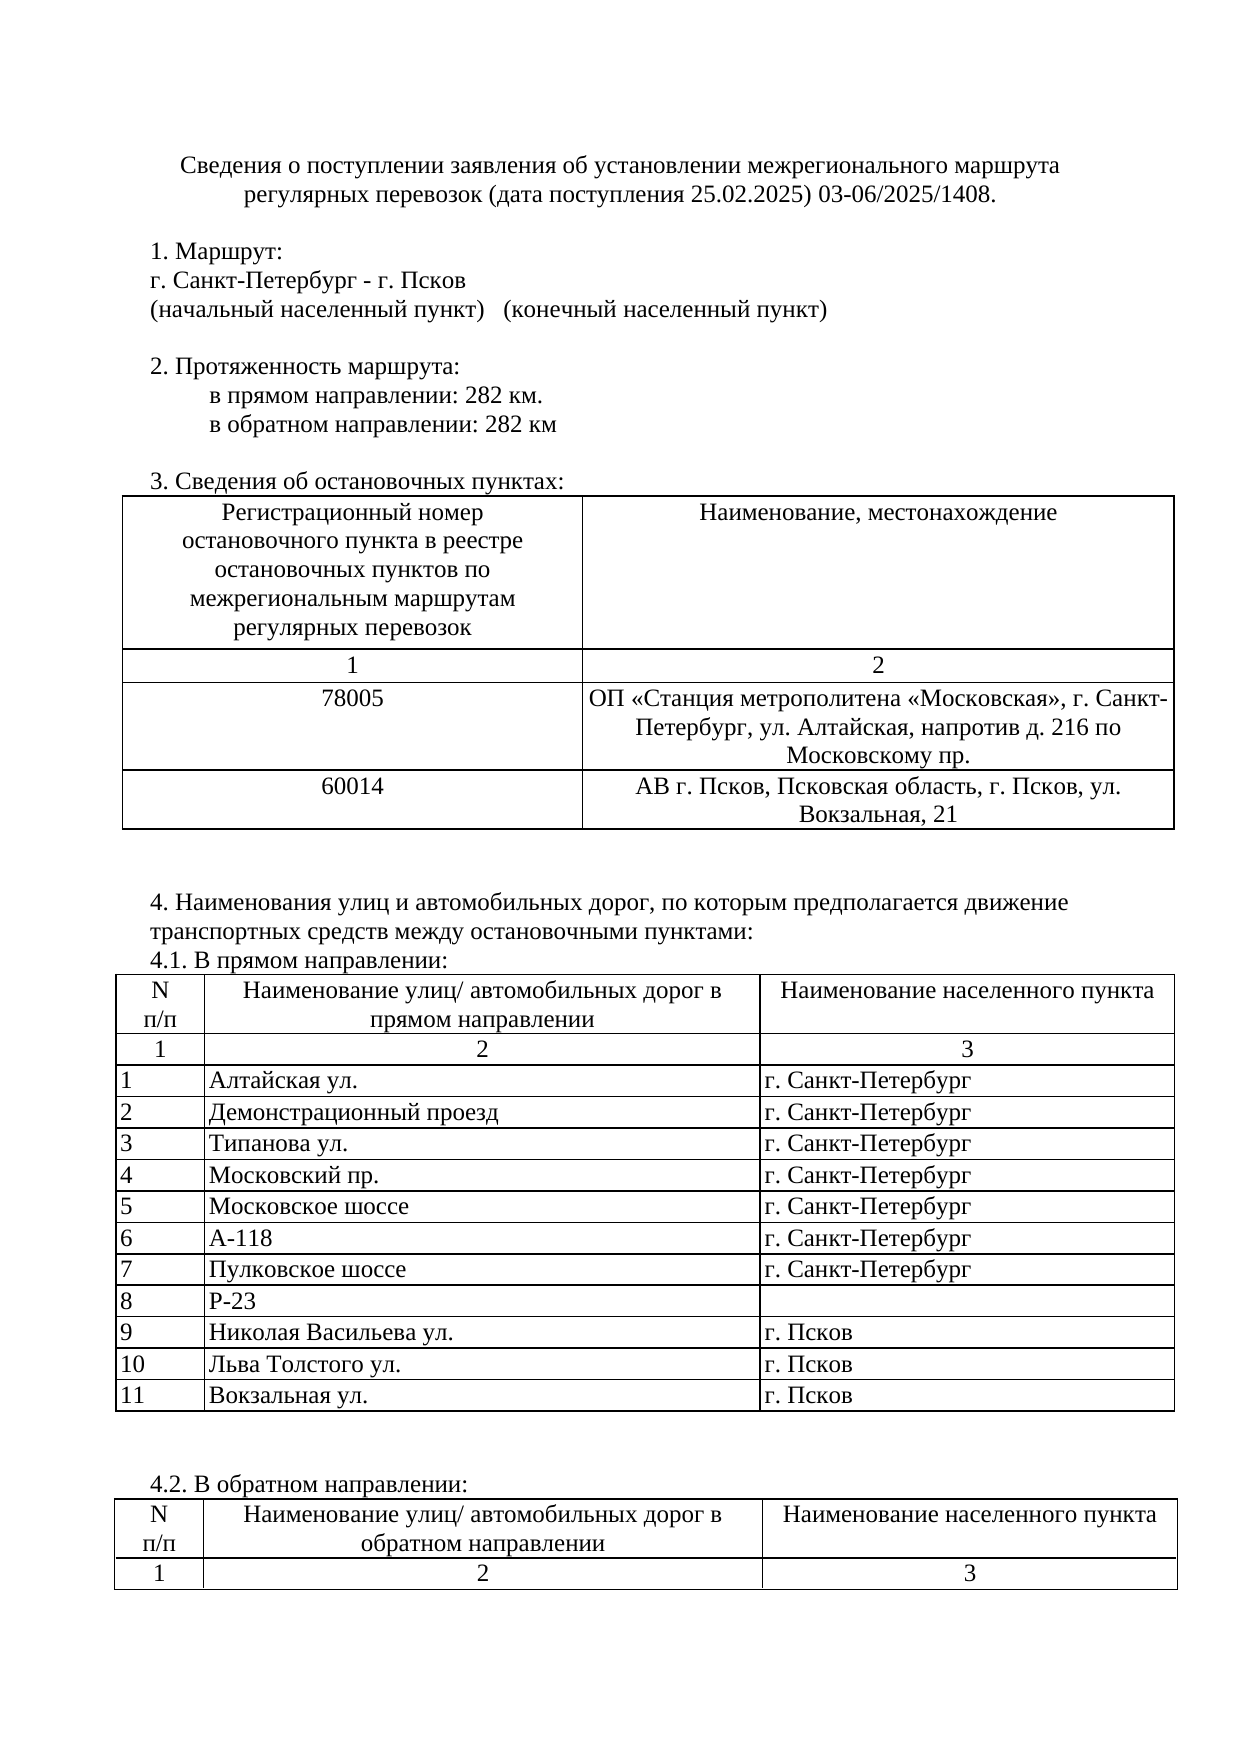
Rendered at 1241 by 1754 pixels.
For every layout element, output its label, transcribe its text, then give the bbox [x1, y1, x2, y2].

table_cell А-118 [205, 1223, 759, 1253]
table_cell 2 [117, 1097, 204, 1127]
table_cell Алтайская ул. [205, 1066, 759, 1096]
table_cell 11 [117, 1380, 204, 1410]
table_cell г. Псков [761, 1349, 1174, 1379]
table_cell 3 [761, 1034, 1174, 1064]
table_cell 1 [117, 1066, 204, 1096]
table_cell 4 [117, 1160, 204, 1190]
text в прямом направлении: 282 км. [150, 380, 1090, 409]
text г. Санкт-Петербург - г. Псков [150, 265, 1090, 294]
text (начальный населенный пункт) (конечный населенный пункт) [150, 294, 1090, 322]
text Сведения о поступлении заявления об установлении межрегионального маршрута регулярных перевозок (дата поступления 25.02.2025) 03-06/2025/1408. [150, 150, 1090, 207]
table_cell 1 [117, 1034, 204, 1064]
table_cell Московский пр. [205, 1160, 759, 1190]
table_cell ОП «Станция метрополитена «Московская», г. Санкт-Петербург, ул. Алтайская, напротив д. 216 по Московскому пр. [583, 683, 1173, 769]
table_header Наименование улиц/ автомобильных дорог в прямом направлении [205, 975, 759, 1033]
table_header Наименование улиц/ автомобильных дорог в обратном направлении [204, 1500, 762, 1557]
table_cell г. Санкт-Петербург [761, 1097, 1174, 1127]
table_cell г. Санкт-Петербург [761, 1255, 1174, 1284]
table_cell 10 [117, 1349, 204, 1379]
table_header Наименование населенного пункта [761, 975, 1174, 1033]
table_cell 5 [117, 1192, 204, 1221]
text 2. Протяженность маршрута: [150, 351, 1090, 380]
table_cell АВ г. Псков, Псковская область, г. Псков, ул. Вокзальная, 21 [583, 771, 1173, 828]
text в обратном направлении: 282 км [150, 409, 1090, 437]
table_cell Николая Васильева ул. [205, 1317, 759, 1347]
table_cell г. Санкт-Петербург [761, 1160, 1174, 1190]
table_cell 60014 [123, 771, 582, 828]
table_header N п/п [115, 1500, 203, 1557]
table_cell Р-23 [205, 1286, 759, 1316]
table_header Регистрационный номер остановочного пункта в реестре остановочных пунктов по межрегиональным маршрутам регулярных перевозок [123, 497, 582, 648]
table_cell 7 [117, 1255, 204, 1284]
text 3. Сведения об остановочных пунктах: [150, 466, 1090, 495]
text 4.2. В обратном направлении: [150, 1469, 1090, 1498]
table_cell 2 [204, 1559, 762, 1588]
table_cell г. Санкт-Петербург [761, 1223, 1174, 1253]
table_header N п/п [117, 975, 204, 1033]
table_cell Типанова ул. [205, 1129, 759, 1158]
table_cell 78005 [123, 683, 582, 769]
text 4. Наименования улиц и автомобильных дорог, по которым предполагается движение транспортных средств между остановочными пунктами: [150, 887, 1090, 945]
table_cell 3 [763, 1557, 1177, 1588]
table_cell г. Псков [761, 1380, 1174, 1410]
table_cell 2 [583, 650, 1173, 681]
table_cell г. Санкт-Петербург [761, 1192, 1174, 1221]
table_cell Московское шоссе [205, 1192, 759, 1221]
table_cell Вокзальная ул. [205, 1380, 759, 1410]
table_cell 9 [117, 1317, 204, 1347]
text 4.1. В прямом направлении: [150, 945, 1090, 973]
table_cell 2 [205, 1034, 759, 1064]
table_cell Пулковское шоссе [205, 1255, 759, 1284]
table_cell 1 [123, 650, 582, 681]
table_cell 3 [117, 1129, 204, 1158]
table_cell Льва Толстого ул. [205, 1349, 759, 1379]
table_cell г. Санкт-Петербург [761, 1129, 1174, 1158]
table_header Наименование, местонахождение [583, 497, 1173, 648]
table_cell г. Санкт-Петербург [761, 1066, 1174, 1096]
table_cell 8 [117, 1286, 204, 1316]
table_cell [761, 1286, 1174, 1316]
table_header Наименование населенного пункта [763, 1500, 1177, 1557]
table_cell Демонстрационный проезд [205, 1097, 759, 1127]
table_cell 1 [115, 1558, 203, 1588]
table_cell 6 [117, 1223, 204, 1253]
text 1. Маршрут: [150, 236, 1090, 265]
table_cell г. Псков [761, 1317, 1174, 1347]
